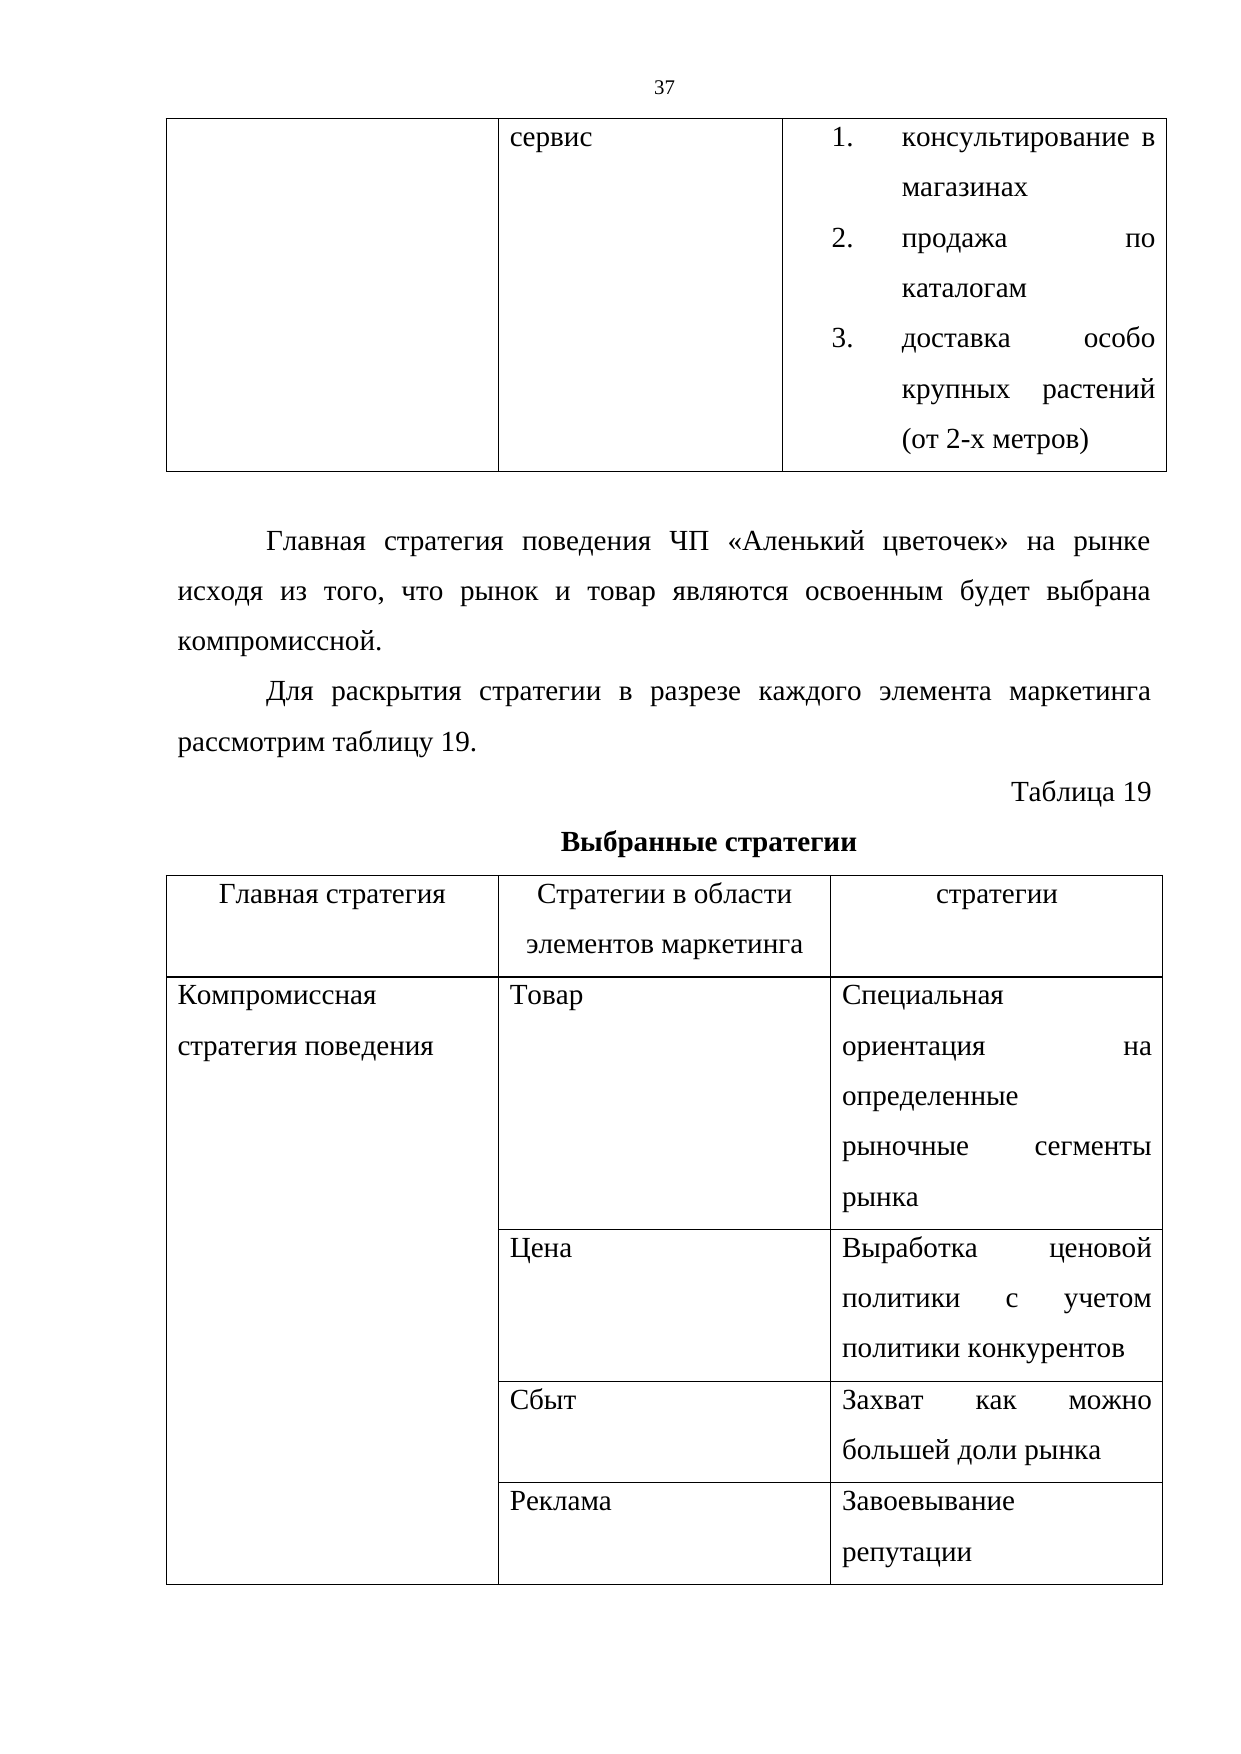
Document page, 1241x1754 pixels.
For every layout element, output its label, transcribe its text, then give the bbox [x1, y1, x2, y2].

table_cell Захват как можно большей доли рынка [831, 1382, 1162, 1482]
table_cell Цена [499, 1230, 830, 1381]
table_cell сервис [499, 119, 782, 471]
table_cell Реклама [499, 1483, 830, 1584]
table_header Главная стратегия [167, 876, 498, 976]
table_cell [831, 1483, 1162, 1584]
table_cell Товар [499, 978, 830, 1229]
text Выбранные стратегии [177, 824, 1152, 858]
text Для раскрытия стратегии в разрезе каждого элемента маркетинга рассмотрим таблицу 19. [177, 673, 1152, 757]
table_cell Выработка ценовой политики с учетом политики конкурентов [831, 1230, 1162, 1381]
table_cell Сбыт [499, 1382, 830, 1482]
table_header Стратегии в области элементов маркетинга [499, 876, 830, 976]
text Главная стратегия поведения ЧП «Аленький цветочек» на рынке исходя из того, что рынок и товар являются освоенным будет выбрана компромиссной. [177, 523, 1152, 657]
table_header стратегии [831, 876, 1162, 976]
table_cell Компромиссная стратегия поведения [167, 978, 498, 1584]
table_cell Специальная ориентация на определенные рыночные сегменты рынка [831, 978, 1162, 1229]
table_cell консультирование в магазинах продажа по каталогам доставка особо крупных растений (от 2-х метров) [783, 119, 1166, 471]
text Таблица 19 [177, 774, 1152, 808]
